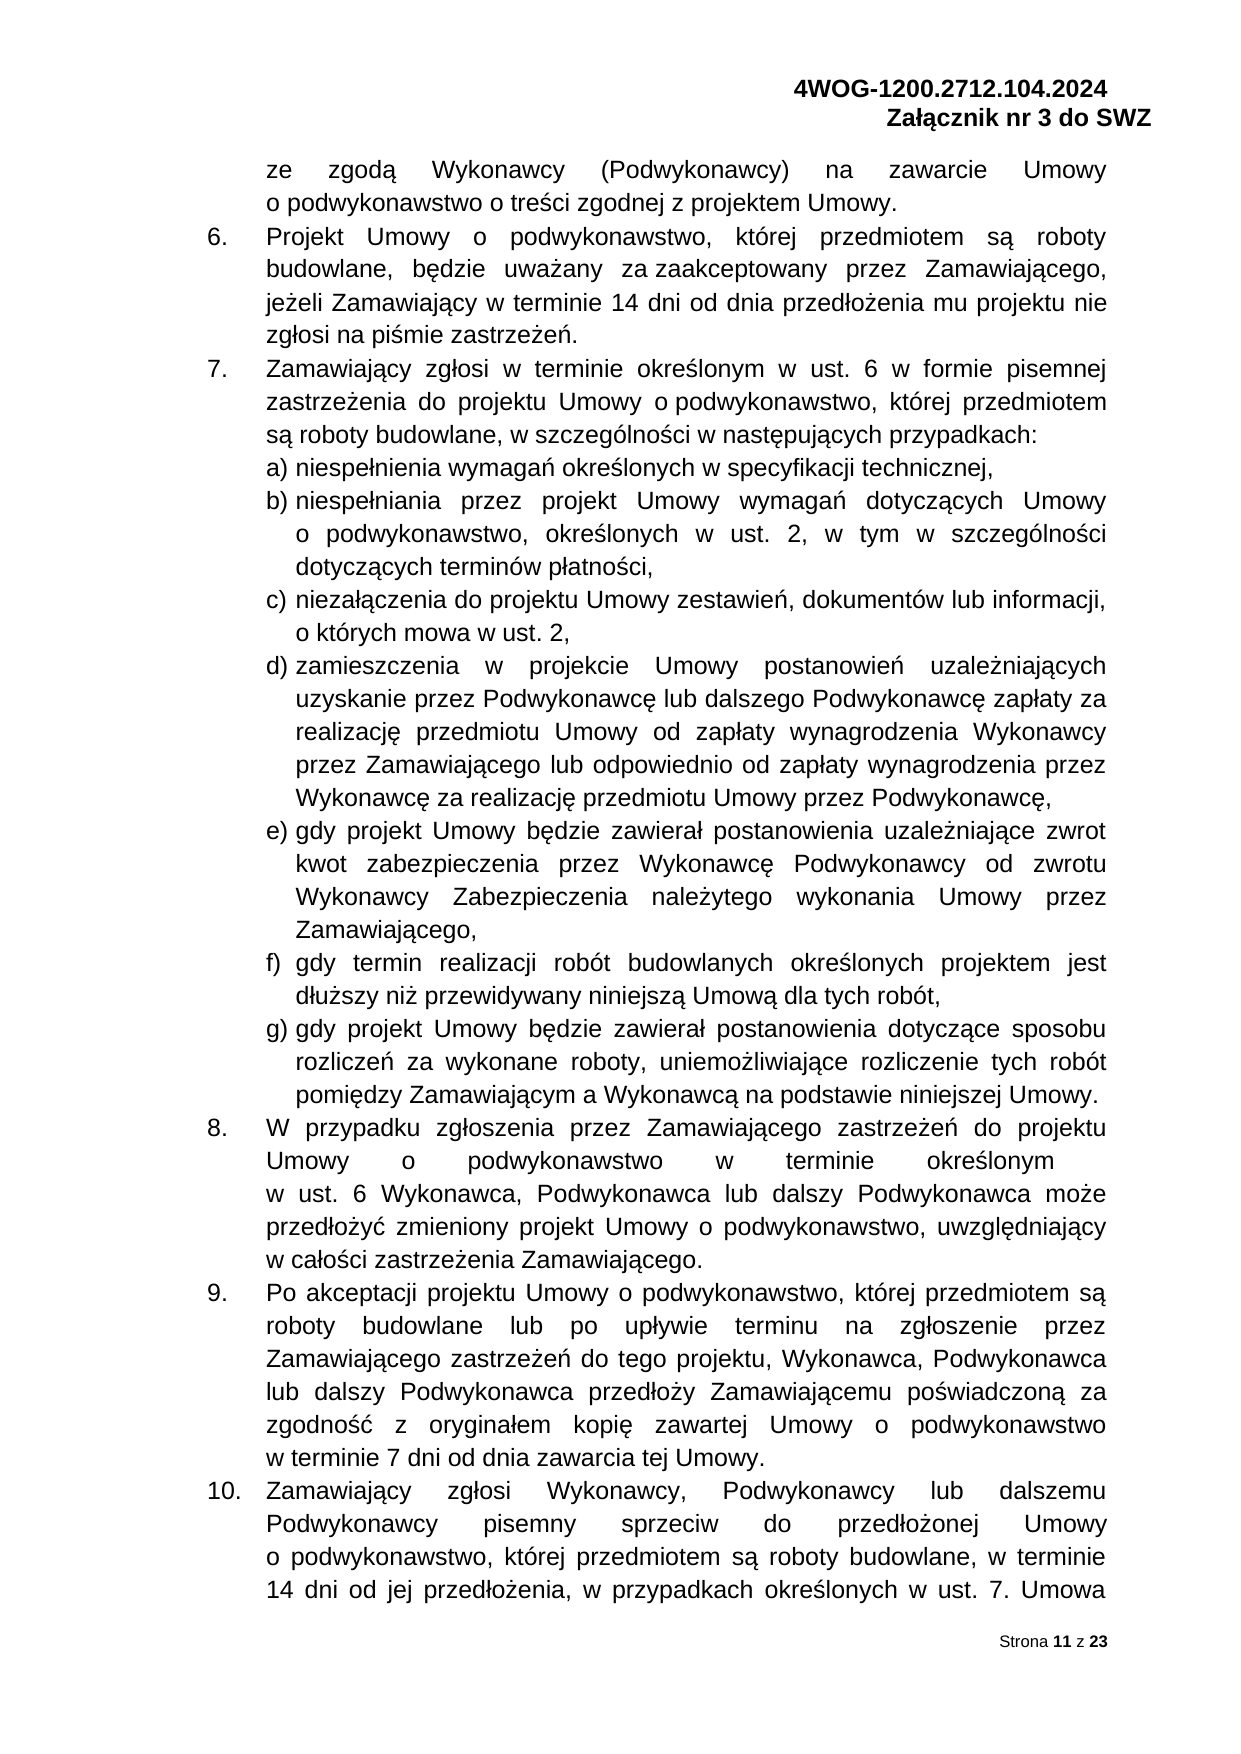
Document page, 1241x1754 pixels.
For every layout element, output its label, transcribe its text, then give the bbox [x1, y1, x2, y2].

list Projekt Umowy o podwykonawstwo, której przedmiotem są roboty budowlane, będzie uważany za zaakceptowany przez Zamawiającego, jeżeli Zamawiający w terminie 14 dni od dnia przedłożenia mu projektu nie zgłosi na piśmie zastrzeżeń. [207, 221, 1107, 349]
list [207, 1476, 1107, 1604]
list Po akceptacji projektu Umowy o podwykonawstwo, której przedmiotem są roboty budowlane lub po upływie terminu na zgłoszenie przez Zamawiającego zastrzeżeń do tego projektu, Wykonawca, Podwykonawca lub dalszy Podwykonawca przedłoży Zamawiającemu poświadczoną za zgodność z oryginałem kopię zawartej Umowy o podwykonawstwo w terminie 7 dni od dnia zawarcia tej Umowy. [207, 1278, 1107, 1472]
list Zamawiający zgłosi w terminie określonym w ust. 6 w formie pisemnej zastrzeżenia do projektu Umowy o podwykonawstwo, której przedmiotem są roboty budowlane, w szczególności w następujących przypadkach: [207, 353, 1107, 448]
list niespełnienia wymagań określonych w specyfikacji technicznej, [266, 453, 1107, 481]
list gdy termin realizacji robót budowlanych określonych projektem jest dłuższy niż przewidywany niniejszą Umową dla tych robót, [266, 948, 1107, 1010]
list zamieszczenia w projekcie Umowy postanowień uzależniających uzyskanie przez Podwykonawcę lub dalszego Podwykonawcę zapłaty za realizację przedmiotu Umowy od zapłaty wynagrodzenia Wykonawcy przez Zamawiającego lub odpowiednio od zapłaty wynagrodzenia przez Wykonawcę za realizację przedmiotu Umowy przez Podwykonawcę, [266, 651, 1107, 812]
list W przypadku zgłoszenia przez Zamawiającego zastrzeżeń do projektu Umowy o podwykonawstwo w terminie określonym w ust. 6 Wykonawca, Podwykonawca lub dalszy Podwykonawca może przedłożyć zmieniony projekt Umowy o podwykonawstwo, uwzględniający w całości zastrzeżenia Zamawiającego. [207, 1113, 1107, 1274]
list gdy projekt Umowy będzie zawierał postanowienia uzależniające zwrot kwot zabezpieczenia przez Wykonawcę Podwykonawcy od zwrotu Wykonawcy Zabezpieczenia należytego wykonania Umowy przez Zamawiającego, [266, 816, 1107, 944]
list gdy projekt Umowy będzie zawierał postanowienia dotyczące sposobu rozliczeń za wykonane roboty, uniemożliwiające rozliczenie tych robót pomiędzy Zamawiającym a Wykonawcą na podstawie niniejszej Umowy. [266, 1014, 1107, 1109]
list niespełniania przez projekt Umowy wymagań dotyczących Umowy o podwykonawstwo, określonych w ust. 2, w tym w szczególności dotyczących terminów płatności, [266, 486, 1107, 580]
list niezałączenia do projektu Umowy zestawień, dokumentów lub informacji, o których mowa w ust. 2, [266, 585, 1107, 646]
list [207, 155, 1107, 217]
